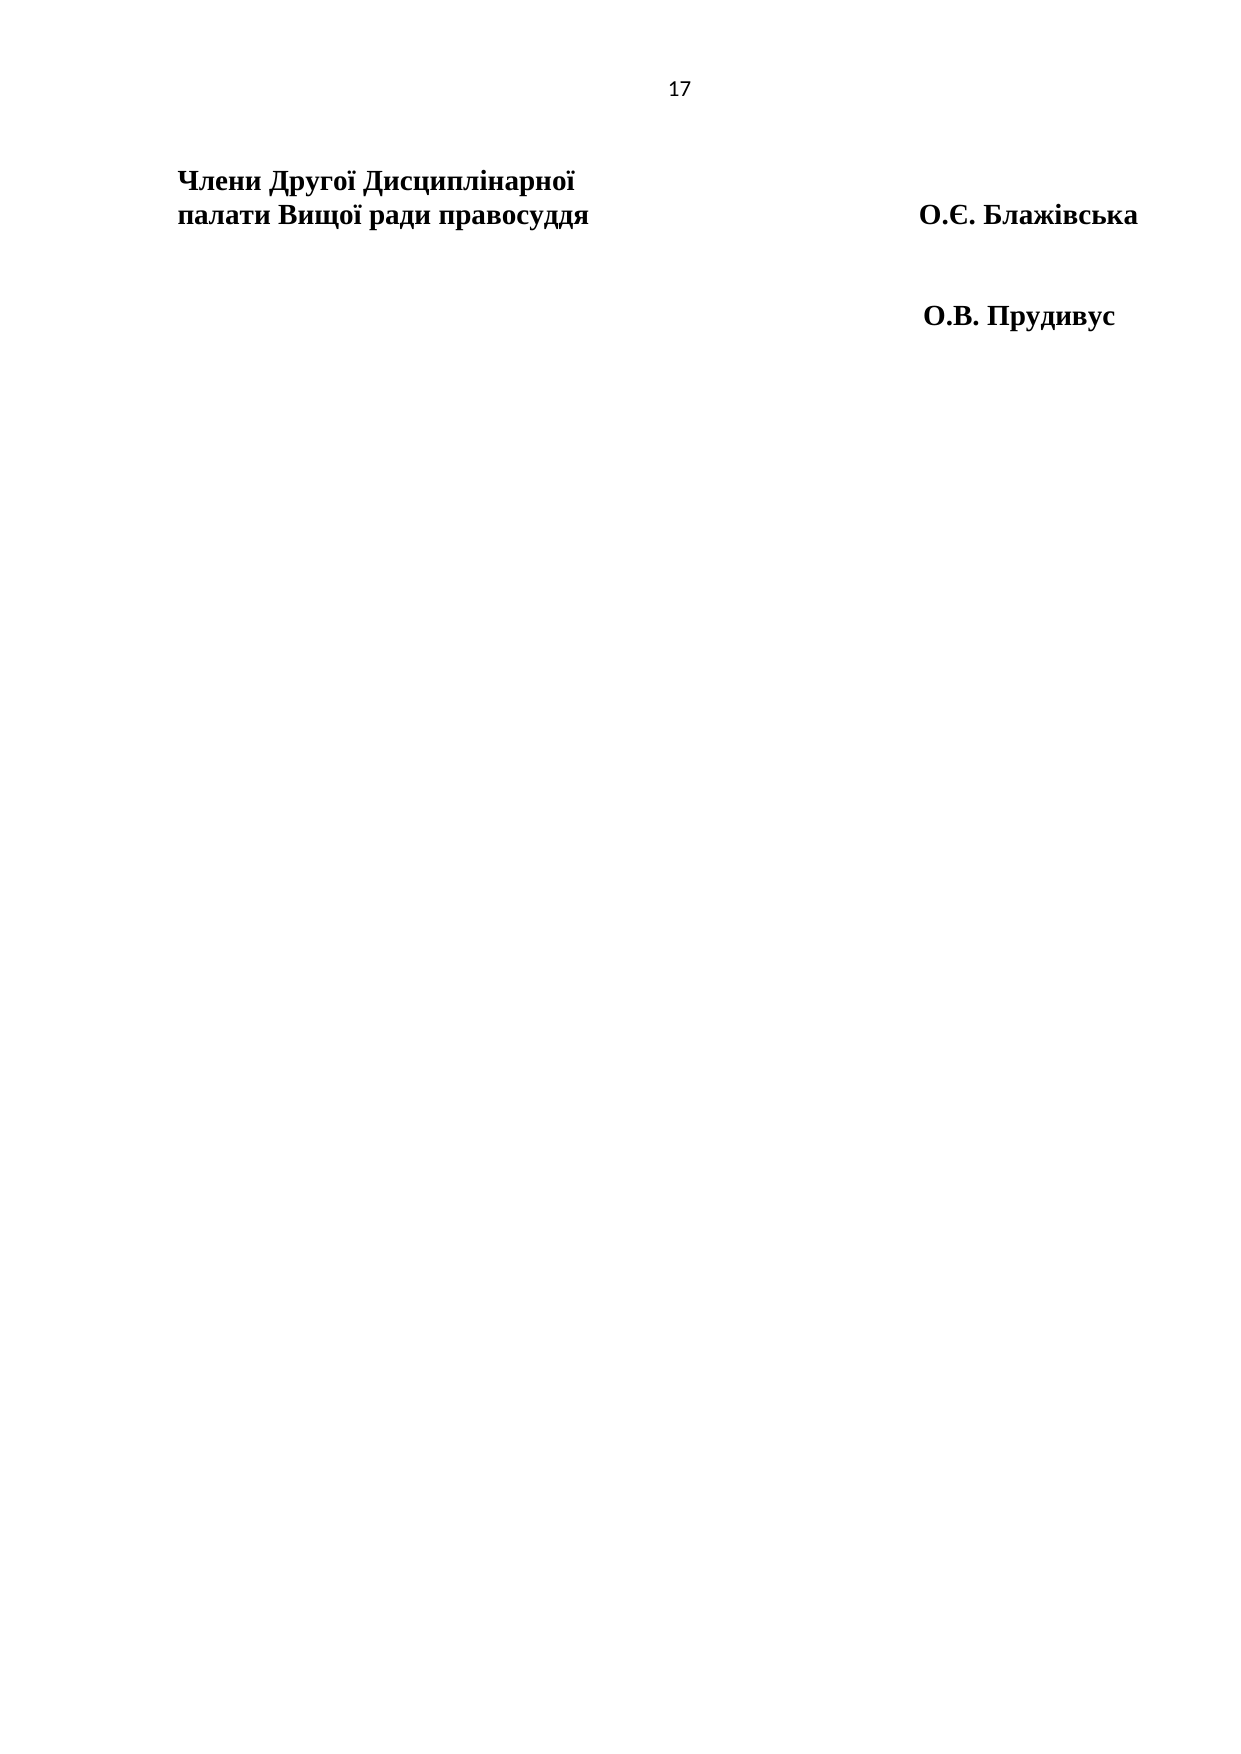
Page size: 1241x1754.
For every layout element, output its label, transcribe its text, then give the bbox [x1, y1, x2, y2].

text О.В. Прудивус [916, 298, 1181, 331]
text палати Вищої ради правосуддя О.Є. Блажівська [177, 197, 1181, 231]
text Члени Другої Дисциплінарної [177, 163, 1181, 197]
